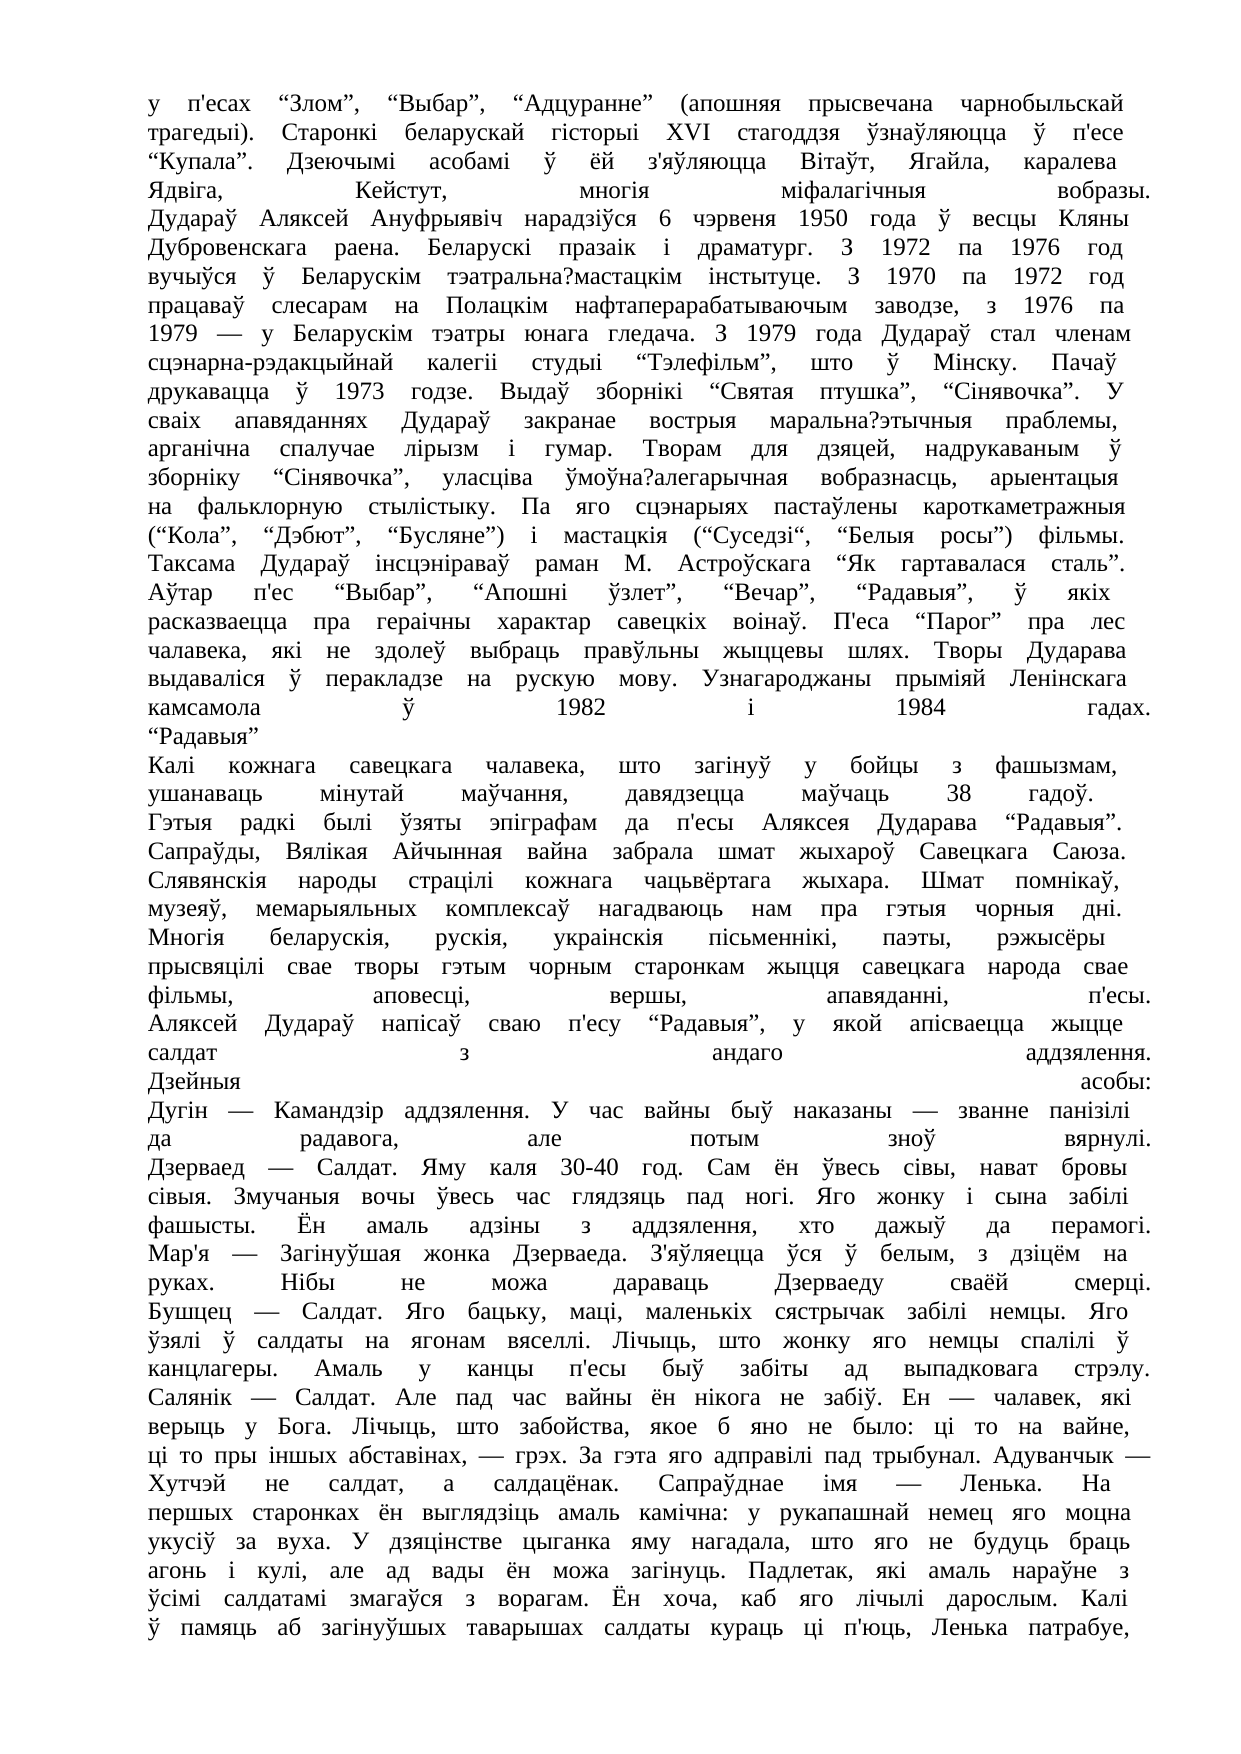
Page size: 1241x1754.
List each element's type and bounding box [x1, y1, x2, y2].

text [148, 88, 1152, 1641]
